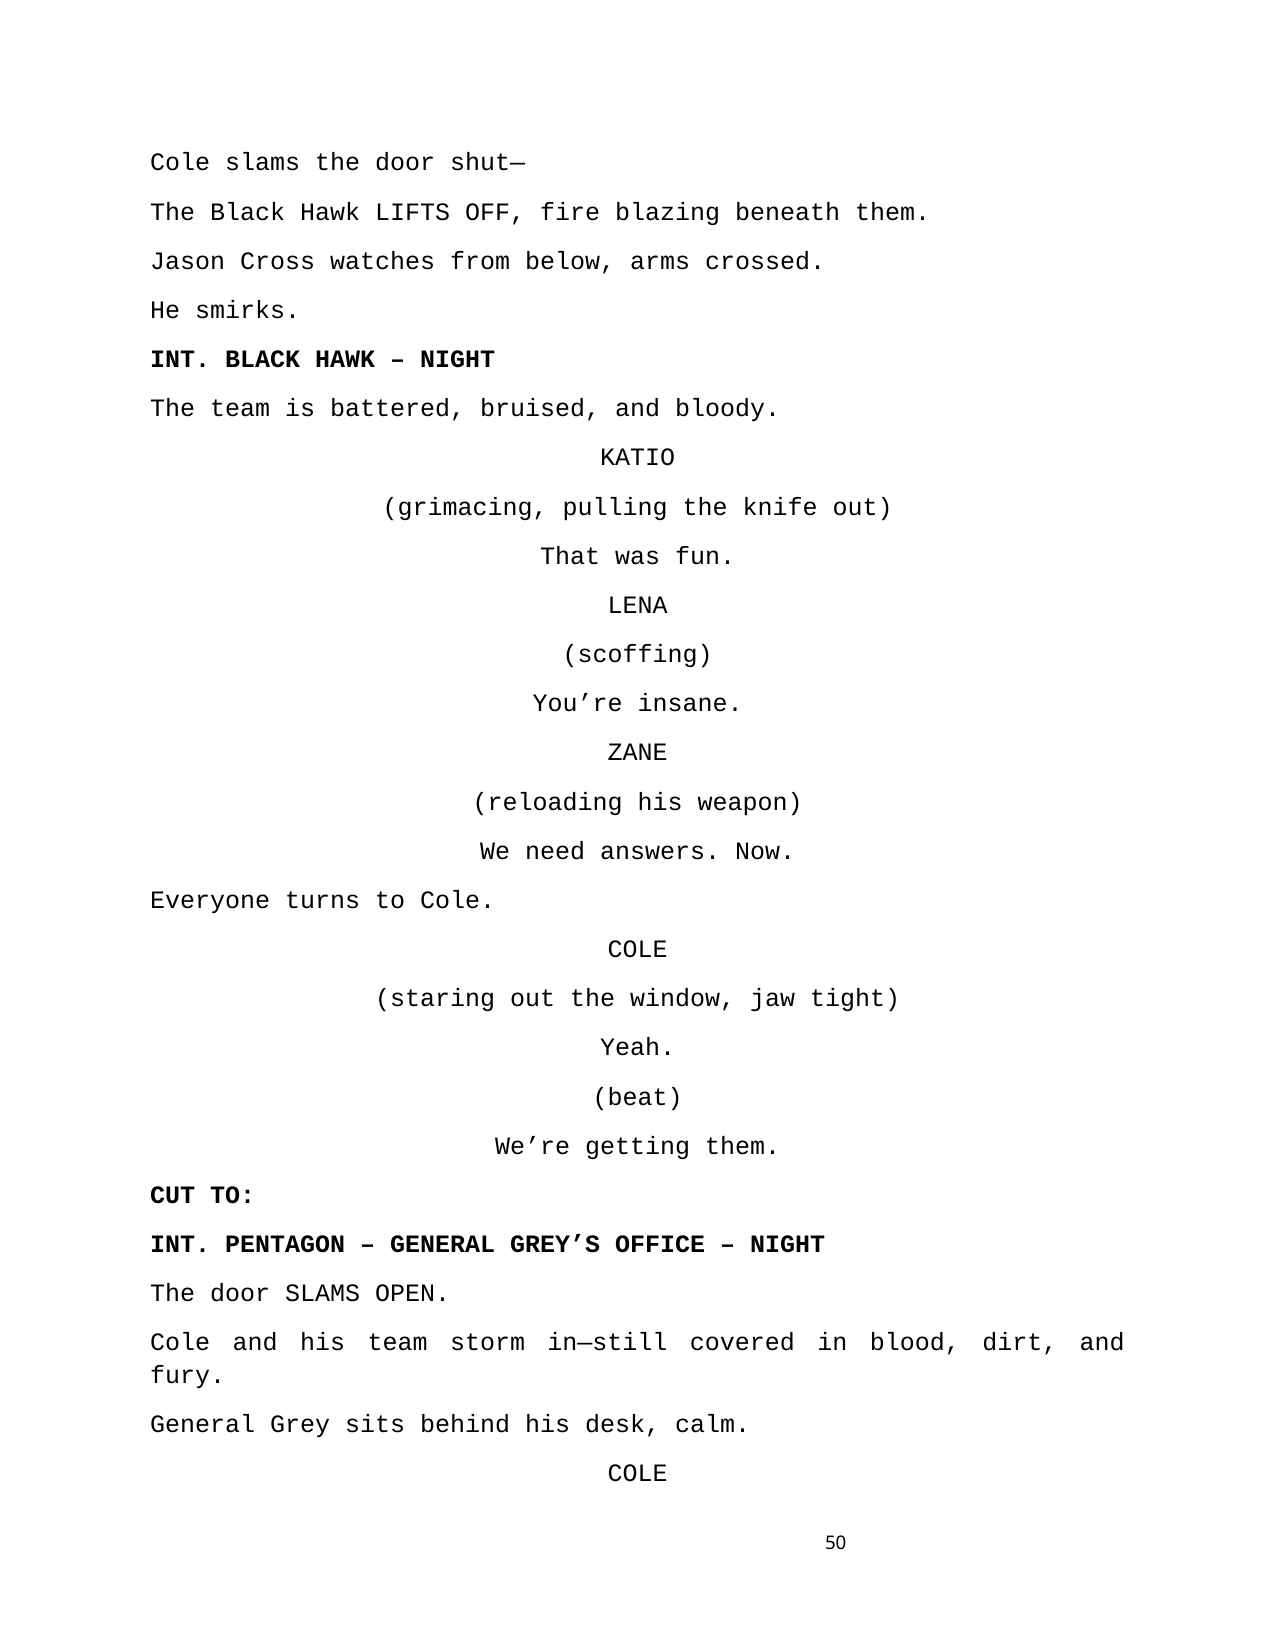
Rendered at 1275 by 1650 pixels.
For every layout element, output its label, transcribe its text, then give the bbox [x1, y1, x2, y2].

text LENA [150, 592, 1125, 621]
text Yeah. [150, 1035, 1125, 1063]
text KATIO [150, 445, 1125, 473]
text The door SLAMS OPEN. [150, 1281, 1125, 1309]
text We’re getting them. [150, 1133, 1125, 1162]
text (beat) [150, 1084, 1125, 1112]
text That was fun. [150, 543, 1125, 572]
text (scoffing) [150, 642, 1125, 670]
text Cole and his team storm in—still covered in blood, dirt, and fury. [150, 1330, 1125, 1391]
text COLE [150, 1461, 1125, 1489]
text (grimacing, pulling the knife out) [150, 494, 1125, 522]
text The Black Hawk LIFTS OFF, fire blazing beneath them. [150, 199, 1125, 227]
text Jason Cross watches from below, arms crossed. [150, 248, 1125, 277]
text We need answers. Now. [150, 838, 1125, 867]
text Cole slams the door shut— [150, 150, 1125, 178]
text ZANE [150, 740, 1125, 768]
text Everyone turns to Cole. [150, 887, 1125, 916]
text INT. BLACK HAWK – NIGHT [150, 347, 1125, 375]
text (reloading his weapon) [150, 789, 1125, 817]
text INT. PENTAGON – GENERAL GREY’S OFFICE – NIGHT [150, 1232, 1125, 1260]
text COLE [150, 937, 1125, 965]
text He smirks. [150, 297, 1125, 326]
text CUT TO: [150, 1182, 1125, 1211]
text (staring out the window, jaw tight) [150, 986, 1125, 1014]
text You’re insane. [150, 691, 1125, 719]
text The team is battered, bruised, and bloody. [150, 396, 1125, 424]
text General Grey sits behind his desk, calm. [150, 1412, 1125, 1440]
